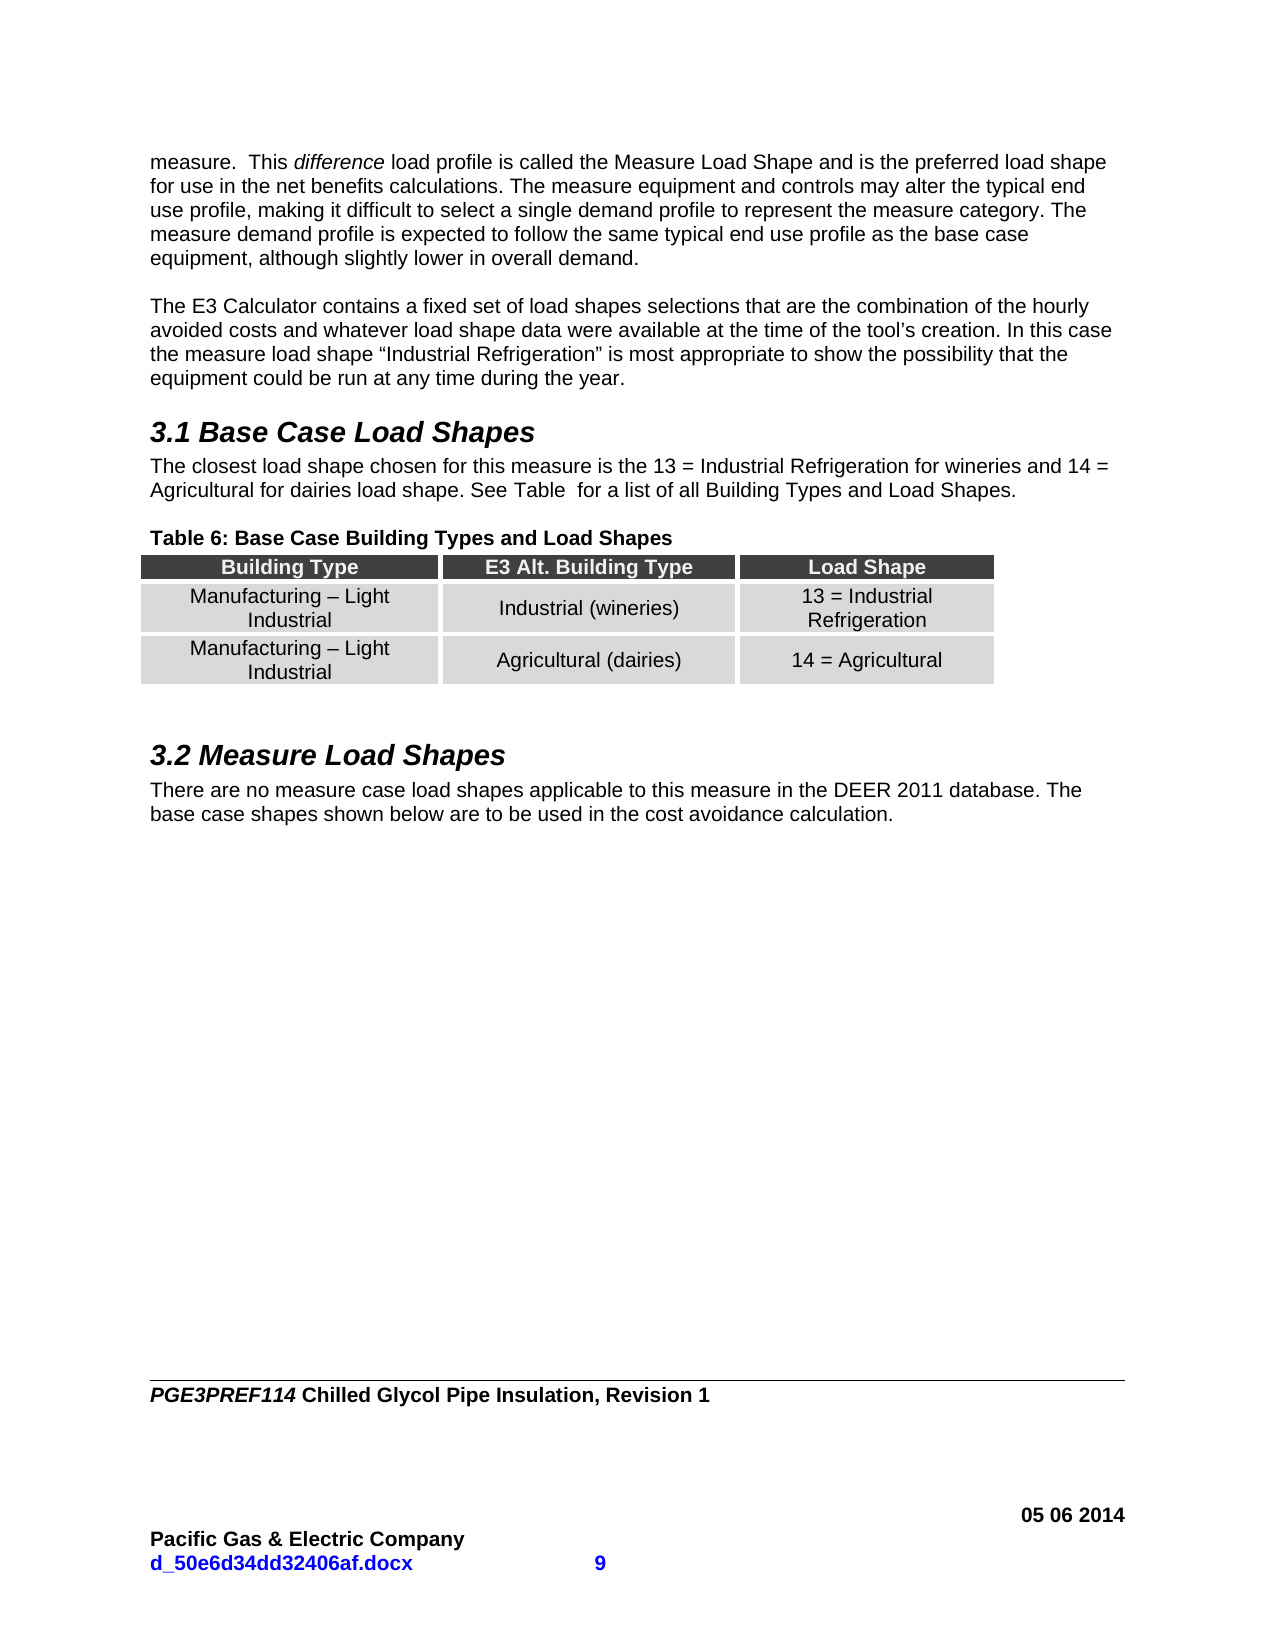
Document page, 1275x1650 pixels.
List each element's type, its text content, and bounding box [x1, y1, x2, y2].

subtitle 3.1 Base Case Load Shapes [150, 414, 1125, 448]
text The E3 Calculator contains a fixed set of load shapes selections that are the combination of the hourly avoided costs and whatever load shape data were available at the time of the tool’s creation. In this case the measure load shape “Industrial Refrigeration” is most appropriate to show the possibility that the equipment could be run at any time during the year. [150, 294, 1125, 389]
table_header Load Shape [740, 555, 994, 579]
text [150, 150, 1125, 270]
subtitle 3.2 Measure Load Shapes [150, 738, 1125, 771]
table_cell Manufacturing – Light Industrial [141, 636, 438, 684]
table_header E3 Alt. Building Type [443, 555, 735, 579]
table_cell Manufacturing – Light Industrial [141, 584, 438, 631]
text There are no measure case load shapes applicable to this measure in the DEER 2011 database. The base case shapes shown below are to be used in the cost avoidance calculation. [150, 777, 1125, 825]
text Table 6: Base Case Building Types and Load Shapes [150, 526, 1125, 550]
table_cell 14 = Agricultural [740, 636, 994, 684]
table_cell Industrial (wineries) [443, 584, 735, 631]
table_header Building Type [141, 555, 438, 579]
table_cell 13 = Industrial Refrigeration [740, 584, 994, 631]
table_cell Agricultural (dairies) [443, 636, 735, 684]
text The closest load shape chosen for this measure is the 13 = Industrial Refrigeration for wineries and 14 = Agricultural for dairies load shape. See Table for a list of all Building Types and Load Shapes. [150, 454, 1125, 502]
